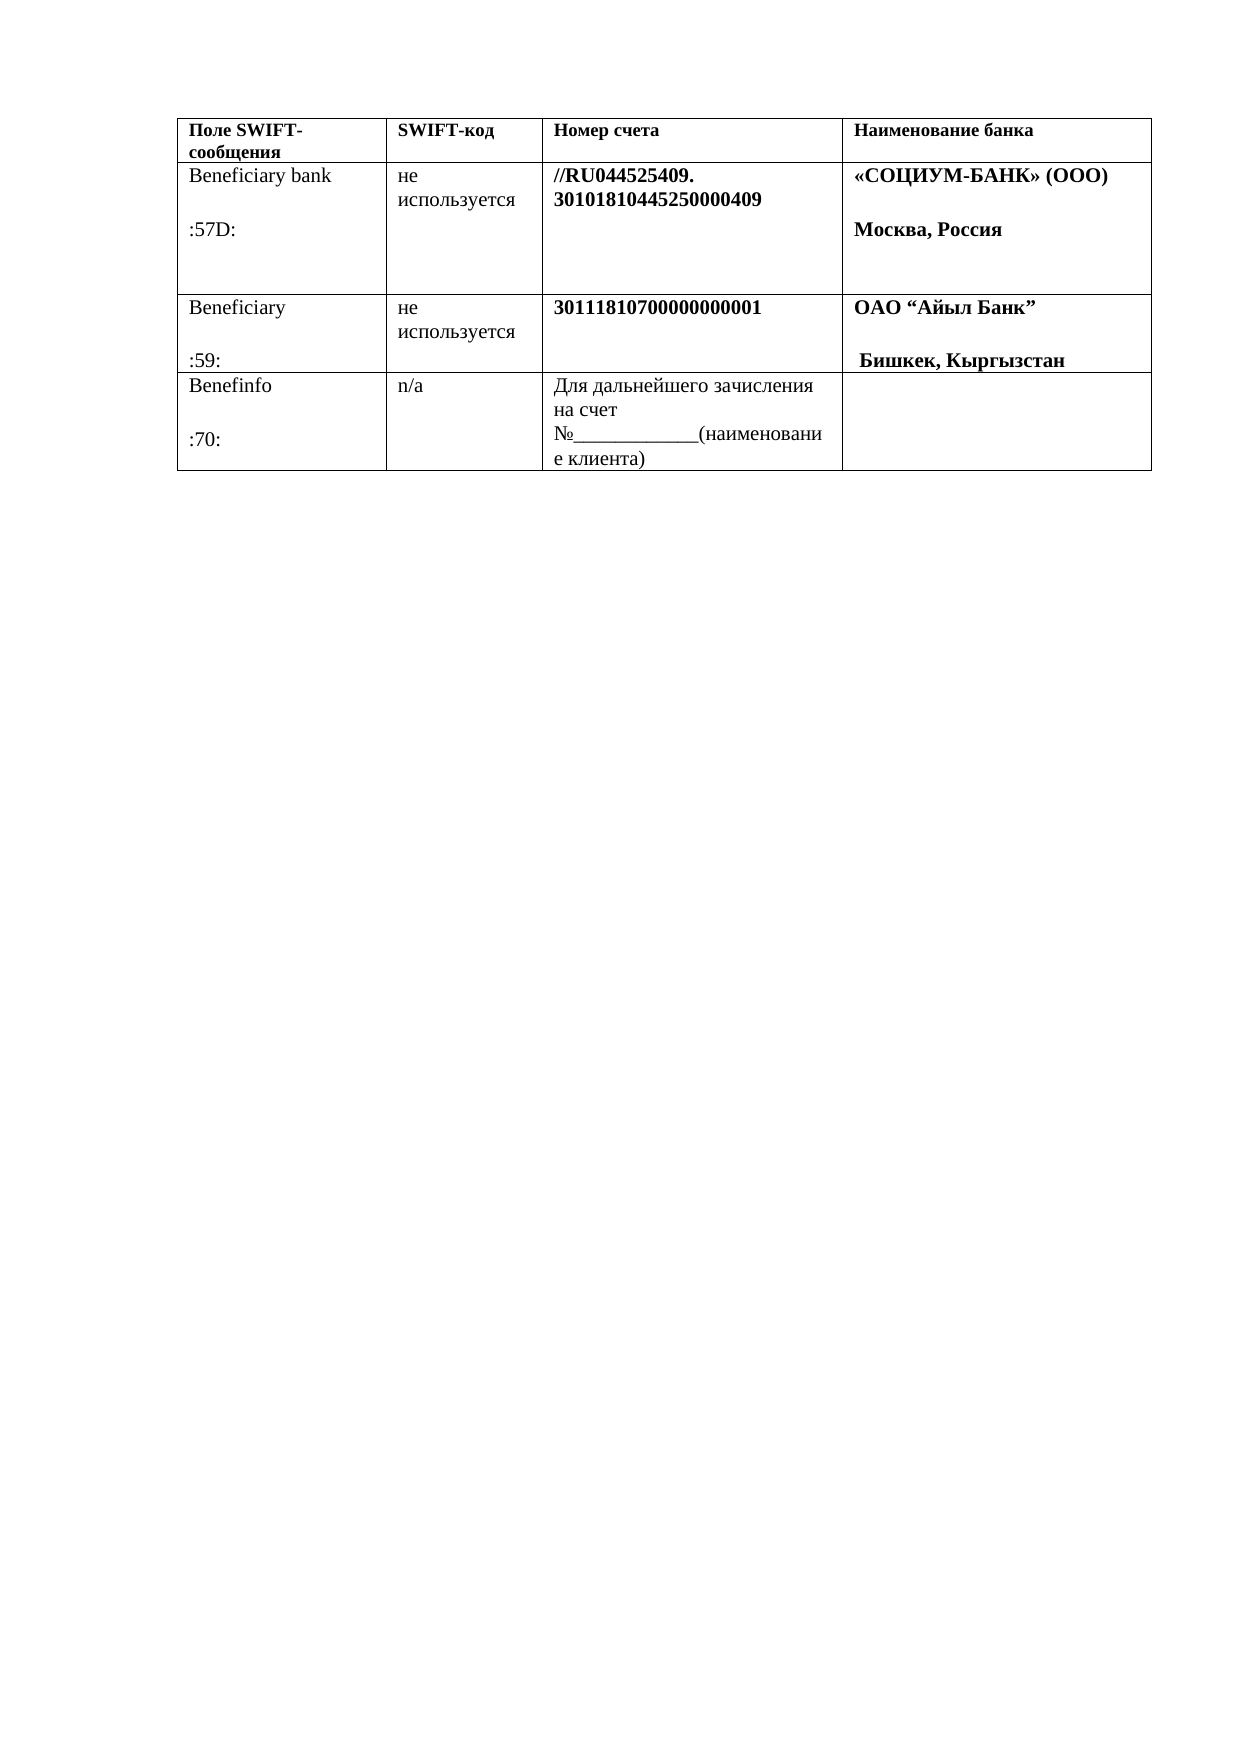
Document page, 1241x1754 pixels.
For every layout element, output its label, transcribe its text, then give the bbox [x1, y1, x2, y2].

table_cell Benefinfo :70: [178, 373, 386, 469]
table_cell «СОЦИУМ-БАНК» (ООО) Москва, Россия [843, 163, 1151, 294]
table_cell n/a [387, 373, 542, 469]
table_header Наименование банка [843, 119, 1151, 162]
table_cell не используется [387, 163, 542, 294]
table_cell Beneficiary bank :57D: [178, 163, 386, 294]
table_cell 30111810700000000001 [543, 295, 842, 372]
table_cell не используется [387, 295, 542, 372]
table_header Поле SWIFT- сообщения [178, 119, 386, 162]
table_header Номер счета [543, 119, 842, 162]
table_header SWIFT-код [387, 119, 542, 162]
table_cell Для дальнейшего зачисления на счет №____________(наименование клиента) [543, 373, 842, 469]
table_cell //RU044525409. 30101810445250000409 [543, 163, 842, 294]
table_cell Beneficiary :59: [178, 295, 386, 372]
table_cell OAO “Айыл Банк” Бишкек, Кыргызстан [843, 295, 1151, 372]
table_cell [843, 373, 1151, 469]
